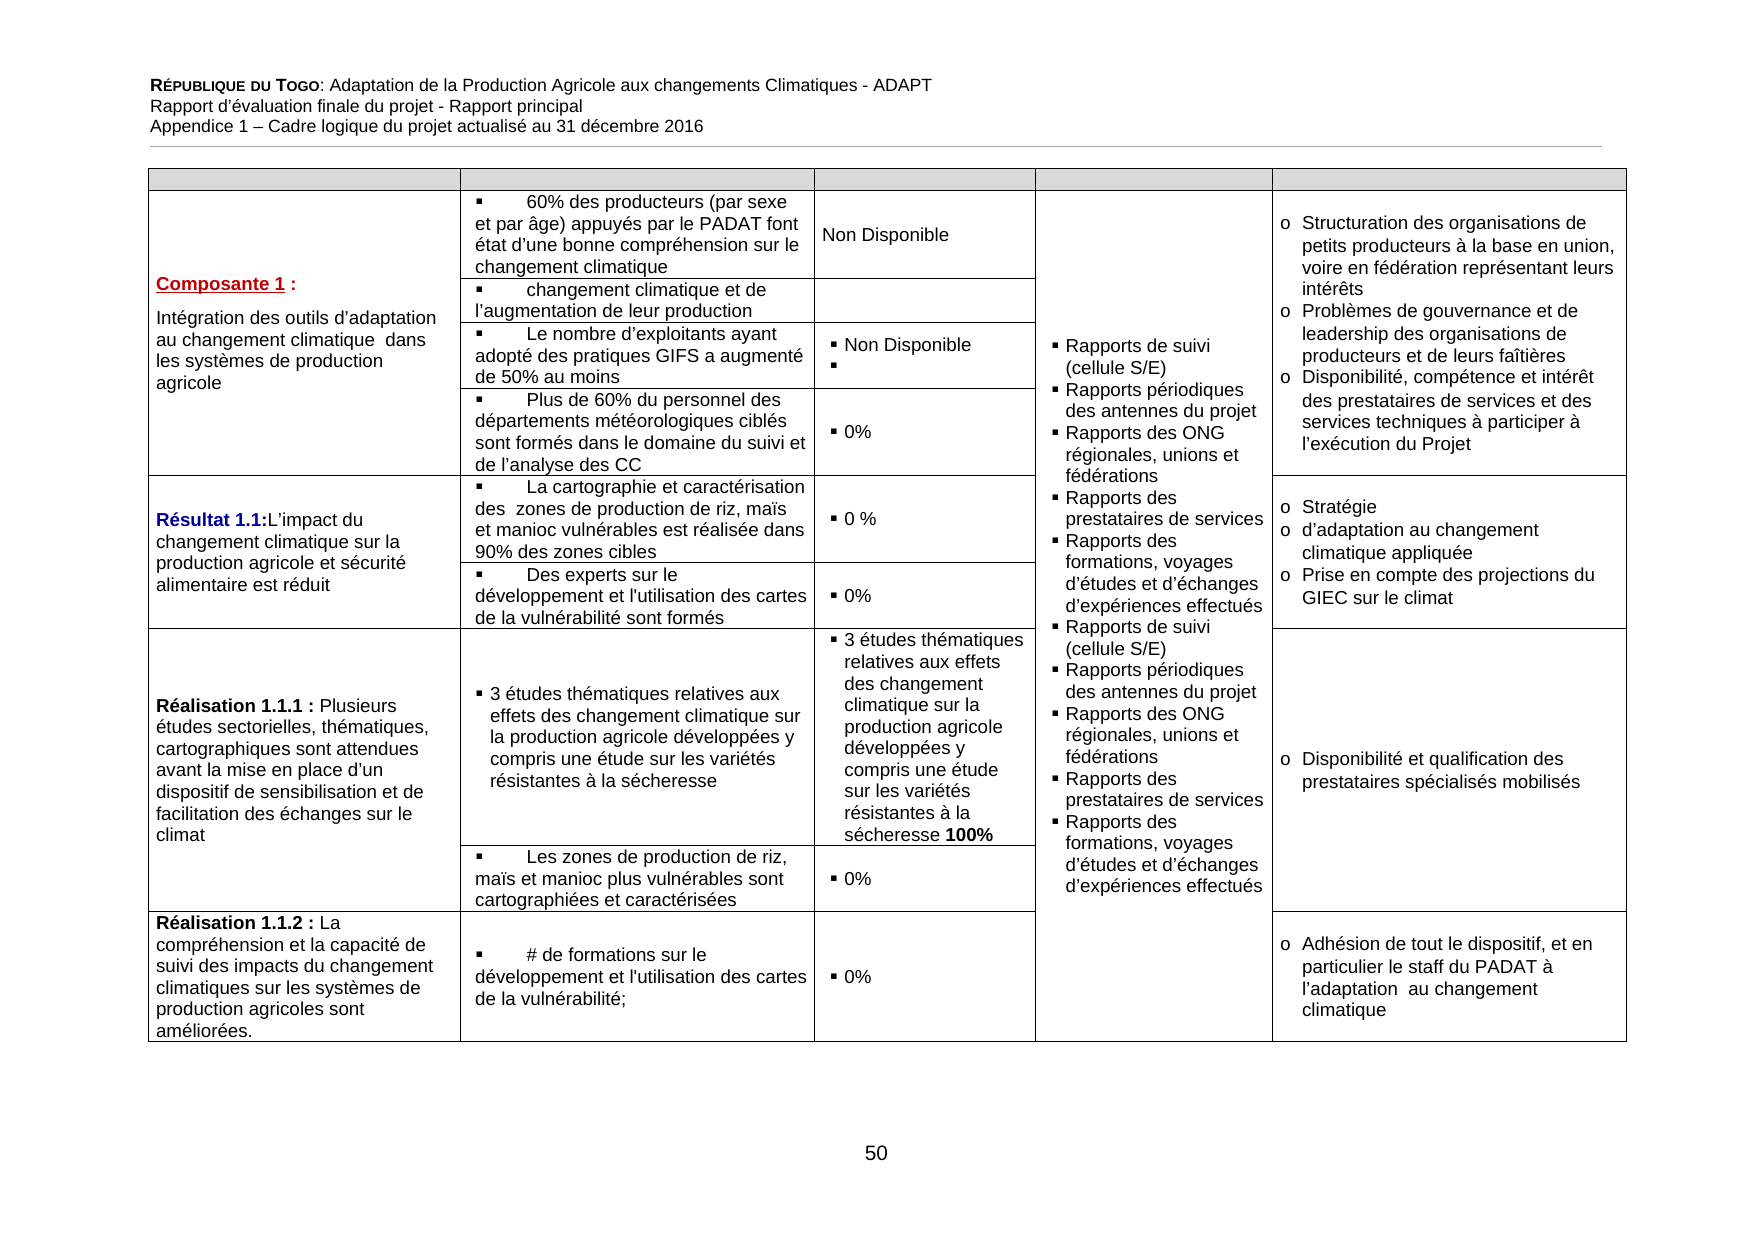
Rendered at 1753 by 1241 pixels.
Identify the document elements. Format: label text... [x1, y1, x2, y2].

table_cell Le nombre d’exploitants ayant adopté des pratiques GIFS a augmenté de 50% au moins [461, 323, 814, 387]
table_cell Des experts sur le développement et l'utilisation des cartes de la vulnérabilité sont formés [461, 563, 814, 628]
table_cell Les zones de production de riz, maïs et manioc plus vulnérables sont cartographiées et caractérisées [461, 846, 814, 911]
table_cell 0% [815, 912, 1035, 1041]
table_cell 3 études thématiques relatives aux effets des changement climatique sur la production agricole développées y compris une étude sur les variétés résistantes à la sécheresse 100% [815, 629, 1035, 845]
table_header [815, 169, 1035, 190]
table_cell Rapports de suivi (cellule S/E) Rapports périodiques des antennes du projet Rapports des ONG régionales, unions et fédérations Rapports des prestataires de services Rapports des formations, voyages d’études et d’échanges d’expériences effectués Rapports de suivi (cellule S/E) Rapports périodiques des antennes du projet Rapports des ONG régionales, unions et fédérations Rapports des prestataires de services Rapports des formations, voyages d’études et d’échanges d’expériences effectués [1036, 191, 1272, 1041]
table_cell 0 % [815, 476, 1035, 562]
table_cell [815, 279, 1035, 322]
table_cell 60% des producteurs (par sexe et par âge) appuyés par le PADAT font état d’une bonne compréhension sur le changement climatique [461, 191, 814, 277]
table_cell Structuration des organisations de petits producteurs à la base en union, voire en fédération représentant leurs intérêts Problèmes de gouvernance et de leadership des organisations de producteurs et de leurs faîtières Disponibilité, compétence et intérêt des prestataires de services et des services techniques à participer à l’exécution du Projet [1273, 191, 1626, 475]
table_cell 3 études thématiques relatives aux effets des changement climatique sur la production agricole développées y compris une étude sur les variétés résistantes à la sécheresse [461, 629, 814, 845]
table_header [149, 169, 460, 190]
table_cell changement climatique et de l’augmentation de leur production [461, 279, 814, 322]
table_cell # de formations sur le développement et l'utilisation des cartes de la vulnérabilité; [461, 912, 814, 1041]
table_cell Réalisation 1.1.1 : Plusieurs études sectorielles, thématiques, cartographiques sont attendues avant la mise en place d’un dispositif de sensibilisation et de facilitation des échanges sur le climat [149, 629, 460, 911]
table_cell Stratégie d’adaptation au changement climatique appliquée Prise en compte des projections du GIEC sur le climat [1273, 476, 1626, 628]
table_cell Adhésion de tout le dispositif, et en particulier le staff du PADAT à l’adaptation au changement climatique [1273, 912, 1626, 1041]
table_cell 0% [815, 846, 1035, 911]
table_cell Non Disponible [815, 191, 1035, 277]
table_header [1036, 169, 1272, 190]
table_cell Réalisation 1.1.2 : La compréhension et la capacité de suivi des impacts du changement climatiques sur les systèmes de production agricoles sont améliorées. [149, 912, 460, 1041]
table_cell Disponibilité et qualification des prestataires spécialisés mobilisés [1273, 629, 1626, 911]
table_cell 0% [815, 389, 1035, 475]
table_header [461, 169, 814, 190]
table_cell La cartographie et caractérisation des zones de production de riz, maïs et manioc vulnérables est réalisée dans 90% des zones cibles [461, 476, 814, 562]
table_cell Composante 1 : Intégration des outils d’adaptation au changement climatique dans les systèmes de production agricole [149, 191, 460, 475]
table_header [1273, 169, 1626, 190]
table_cell Plus de 60% du personnel des départements météorologiques ciblés sont formés dans le domaine du suivi et de l’analyse des CC [461, 389, 814, 475]
table_cell Non Disponible [815, 323, 1035, 387]
table_cell 0% [815, 563, 1035, 628]
table_cell Résultat 1.1:L’impact du changement climatique sur la production agricole et sécurité alimentaire est réduit [149, 476, 460, 628]
